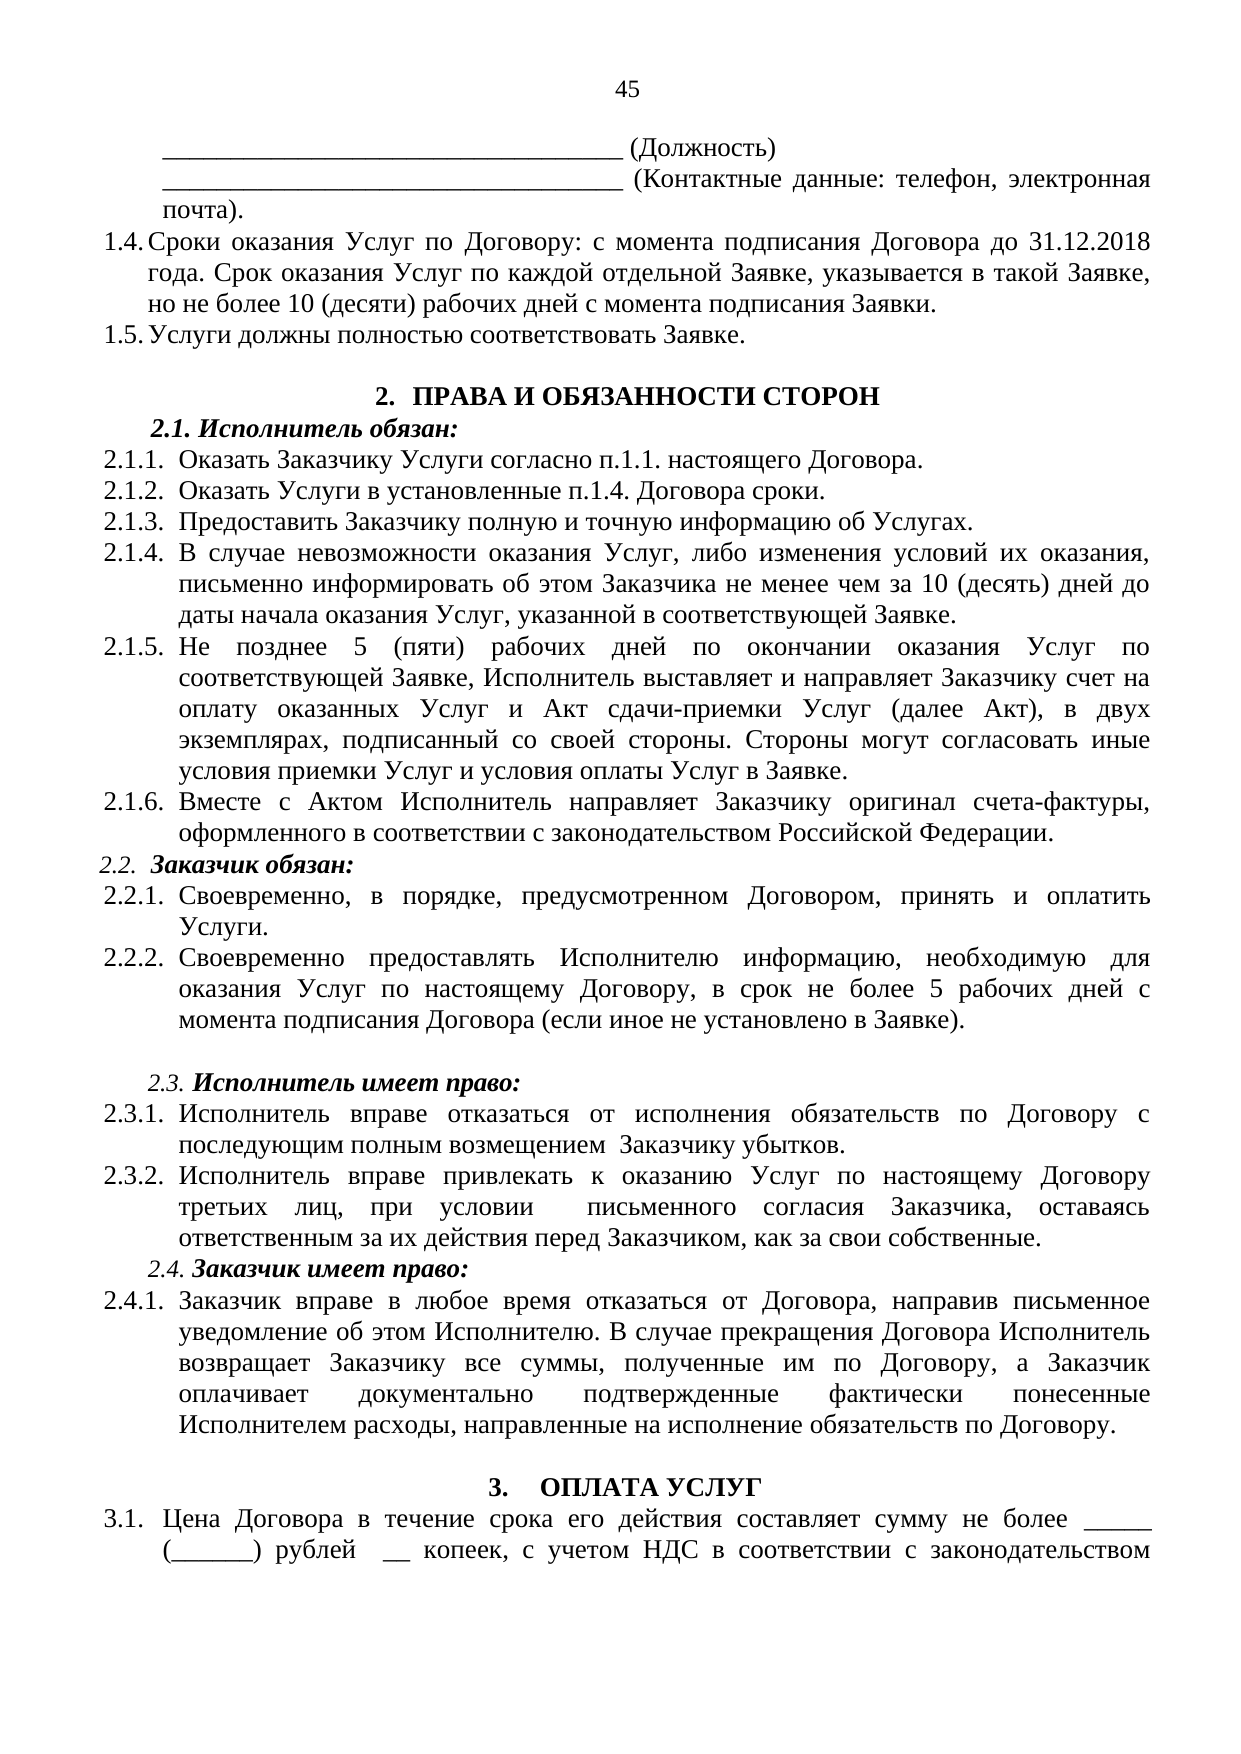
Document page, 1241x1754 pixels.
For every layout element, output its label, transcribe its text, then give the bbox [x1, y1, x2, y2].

list Своевременно предоставлять Исполнителю информацию, необходимую для оказания Услуг по настоящему Договору, в срок не более 5 рабочих дней с момента подписания Договора (если иное не установлено в Заявке). [103, 941, 1152, 1034]
list Исполнитель имеет право: [148, 1066, 1152, 1097]
list В случае невозможности оказания Услуг, либо изменения условий их оказания, письменно информировать об этом Заказчика не менее чем за 10 (десять) дней до даты начала оказания Услуг, указанной в соответствующей Заявке. [103, 536, 1152, 630]
list Исполнитель вправе отказаться от исполнения обязательств по Договору с последующим полным возмещением Заказчику убытков. [103, 1097, 1152, 1159]
list Предоставить Заказчику полную и точную информацию об Услугах. [103, 505, 1152, 536]
list Оказать Услуги в установленные п.1.4. Договора сроки. [103, 474, 1152, 505]
text 1.4. Сроки оказания Услуг по Договору: с момента подписания Договора до 31.12.2018 года. Срок оказания Услуг по каждой отдельной Заявке, указывается в такой Заявке, но не более 10 (десяти) рабочих дней с момента подписания Заявки. [103, 225, 1152, 318]
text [103, 1502, 1152, 1564]
text __________________________________ (Контактные данные: телефон, электронная почта). [162, 162, 1152, 225]
list Вместе с Актом Исполнитель направляет Заказчику оригинал счета-фактуры, оформленного в соответствии с законодательством Российской Федерации. [103, 785, 1152, 848]
text __________________________________ (Должность) [162, 131, 1152, 162]
list Оказать Заказчику Услуги согласно п.1.1. настоящего Договора. [103, 443, 1152, 474]
list Своевременно, в порядке, предусмотренном Договором, принять и оплатить Услуги. [103, 879, 1152, 941]
list Заказчик обязан: [99, 848, 1152, 879]
list Исполнитель вправе привлекать к оказанию Услуг по настоящему Договору третьих лиц, при условии письменного согласия Заказчика, оставаясь ответственным за их действия перед Заказчиком, как за свои собственные. [103, 1159, 1152, 1253]
text 2.1. Исполнитель обязан: [151, 412, 1152, 443]
list Заказчик имеет право: [148, 1253, 1152, 1284]
list Заказчик вправе в любое время отказаться от Договора, направив письменное уведомление об этом Исполнителю. В случае прекращения Договора Исполнитель возвращает Заказчику все суммы, полученные им по Договору, а Заказчик оплачивает документально подтвержденные фактически понесенные Исполнителем расходы, направленные на исполнение обязательств по Договору. [103, 1284, 1152, 1439]
list ПРАВА И ОБЯЗАННОСТИ СТОРОН [103, 381, 1152, 412]
list Не позднее 5 (пяти) рабочих дней по окончании оказания Услуг по соответствующей Заявке, Исполнитель выставляет и направляет Заказчику счет на оплату оказанных Услуг и Акт сдачи-приемки Услуг (далее Акт), в двух экземплярах, подписанный со своей стороны. Стороны могут согласовать иные условия приемки Услуг и условия оплаты Услуг в Заявке. [103, 630, 1152, 785]
list ОПЛАТА УСЛУГ [99, 1471, 1152, 1502]
text 1.5. Услуги должны полностью соответствовать Заявке. [103, 318, 1152, 349]
